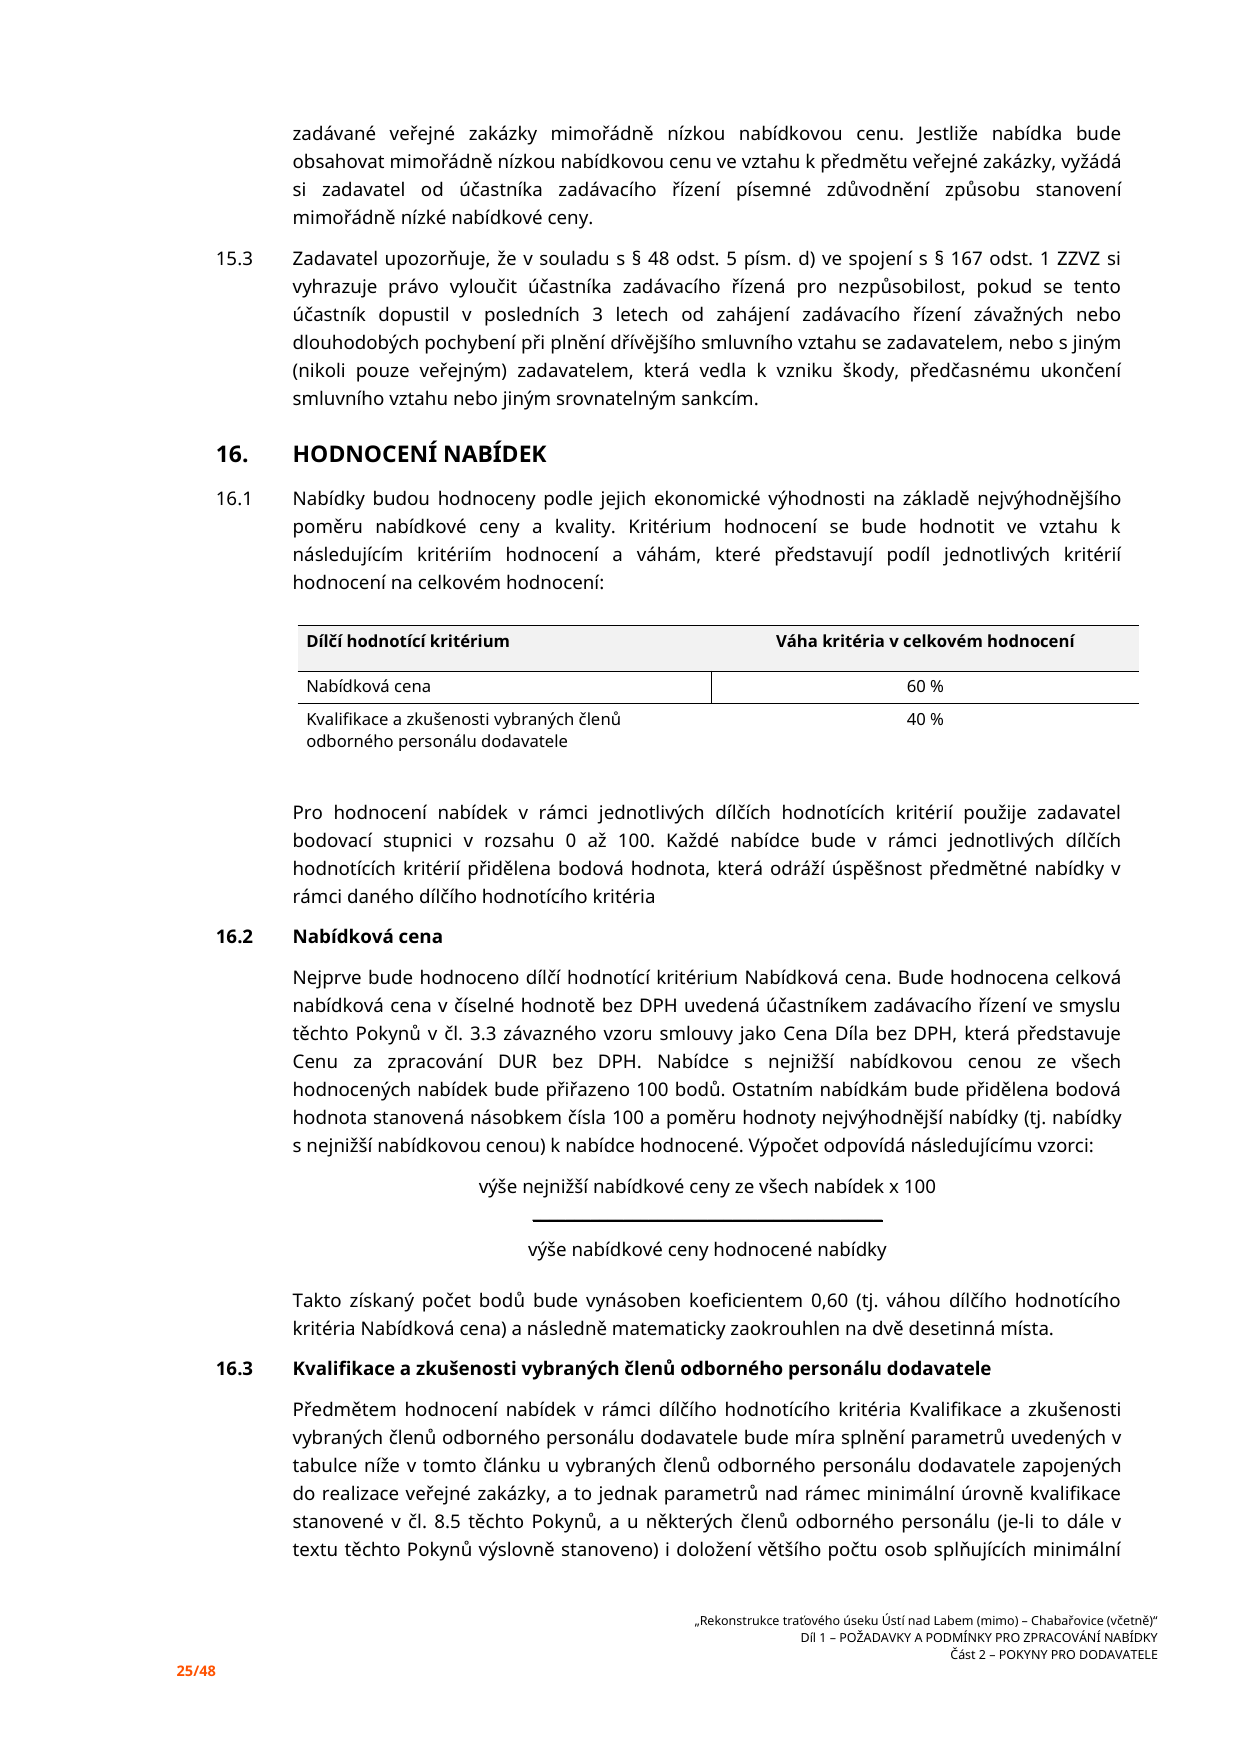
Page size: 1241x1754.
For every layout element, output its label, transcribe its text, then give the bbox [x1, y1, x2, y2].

table_header Dílčí hodnotící kritérium [298, 626, 711, 671]
text Zadavatel upozorňuje, že v souladu s § 48 odst. 5 písm. d) ve spojení s § 167 odst. 1 ZZVZ si vyhrazuje právo vyloučit účastníka zadávacího řízená pro nezpůsobilost, pokud se tento účastník dopustil v posledních 3 letech od zahájení zadávacího řízení závažných nebo dlouhodobých pochybení při plnění dřívějšího smluvního vztahu se zadavatelem, nebo s jiným (nikoli pouze veřejným) zadavatelem, která vedla k vzniku škody, předčasnému ukončení smluvního vztahu nebo jiným srovnatelným sankcím. [216, 245, 1122, 411]
list Takto získaný počet bodů bude vynásoben koeficientem 0,60 (tj. váhou dílčího hodnotícího kritéria Nabídková cena) a následně matematicky zaokrouhlen na dvě desetinná místa. [292, 1287, 1122, 1341]
table_cell 60 % [712, 672, 1139, 703]
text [216, 121, 1122, 230]
text Nabídková cena [216, 924, 1122, 949]
list Nejprve bude hodnoceno dílčí hodnotící kritérium Nabídková cena. Bude hodnocena celková nabídková cena v číselné hodnotě bez DPH uvedená účastníkem zadávacího řízení ve smyslu těchto Pokynů v čl. 3.3 závazného vzoru smlouvy jako Cena Díla bez DPH, která představuje Cenu za zpracování DUR bez DPH. Nabídce s nejnižší nabídkovou cenou ze všech hodnocených nabídek bude přiřazeno 100 bodů. Ostatním nabídkám bude přidělena bodová hodnota stanovená násobkem čísla 100 a poměru hodnoty nejvýhodnější nabídky (tj. nabídky s nejnižší nabídkovou cenou) k nabídce hodnocené. Výpočet odpovídá následujícímu vzorci: [292, 964, 1122, 1158]
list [292, 1396, 1122, 1562]
table_cell Nabídková cena [298, 672, 711, 703]
list __________________________________________ [292, 1198, 1122, 1224]
list výše nabídkové ceny hodnocené nabídky [292, 1236, 1122, 1262]
text HODNOCENÍ NABÍDEK [216, 438, 1122, 469]
table_header Váha kritéria v celkovém hodnocení [711, 626, 1139, 671]
text Kvalifikace a zkušenosti vybraných členů odborného personálu dodavatele [216, 1356, 1122, 1381]
list Pro hodnocení nabídek v rámci jednotlivých dílčích hodnotících kritérií použije zadavatel bodovací stupnici v rozsahu 0 až 100. Každé nabídce bude v rámci jednotlivých dílčích hodnotících kritérií přidělena bodová hodnota, která odráží úspěšnost předmětné nabídky v rámci daného dílčího hodnotícího kritéria [292, 799, 1122, 909]
table_cell Kvalifikace a zkušenosti vybraných členů odborného personálu dodavatele [298, 704, 711, 759]
text Nabídky budou hodnoceny podle jejich ekonomické výhodnosti na základě nejvýhodnějšího poměru nabídkové ceny a kvality. Kritérium hodnocení se bude hodnotit ve vztahu k následujícím kritériím hodnocení a váhám, které představují podíl jednotlivých kritérií hodnocení na celkovém hodnocení: [216, 485, 1122, 595]
list výše nejnižší nabídkové ceny ze všech nabídek x 100 [292, 1173, 1122, 1198]
table_cell 40 % [711, 704, 1139, 759]
